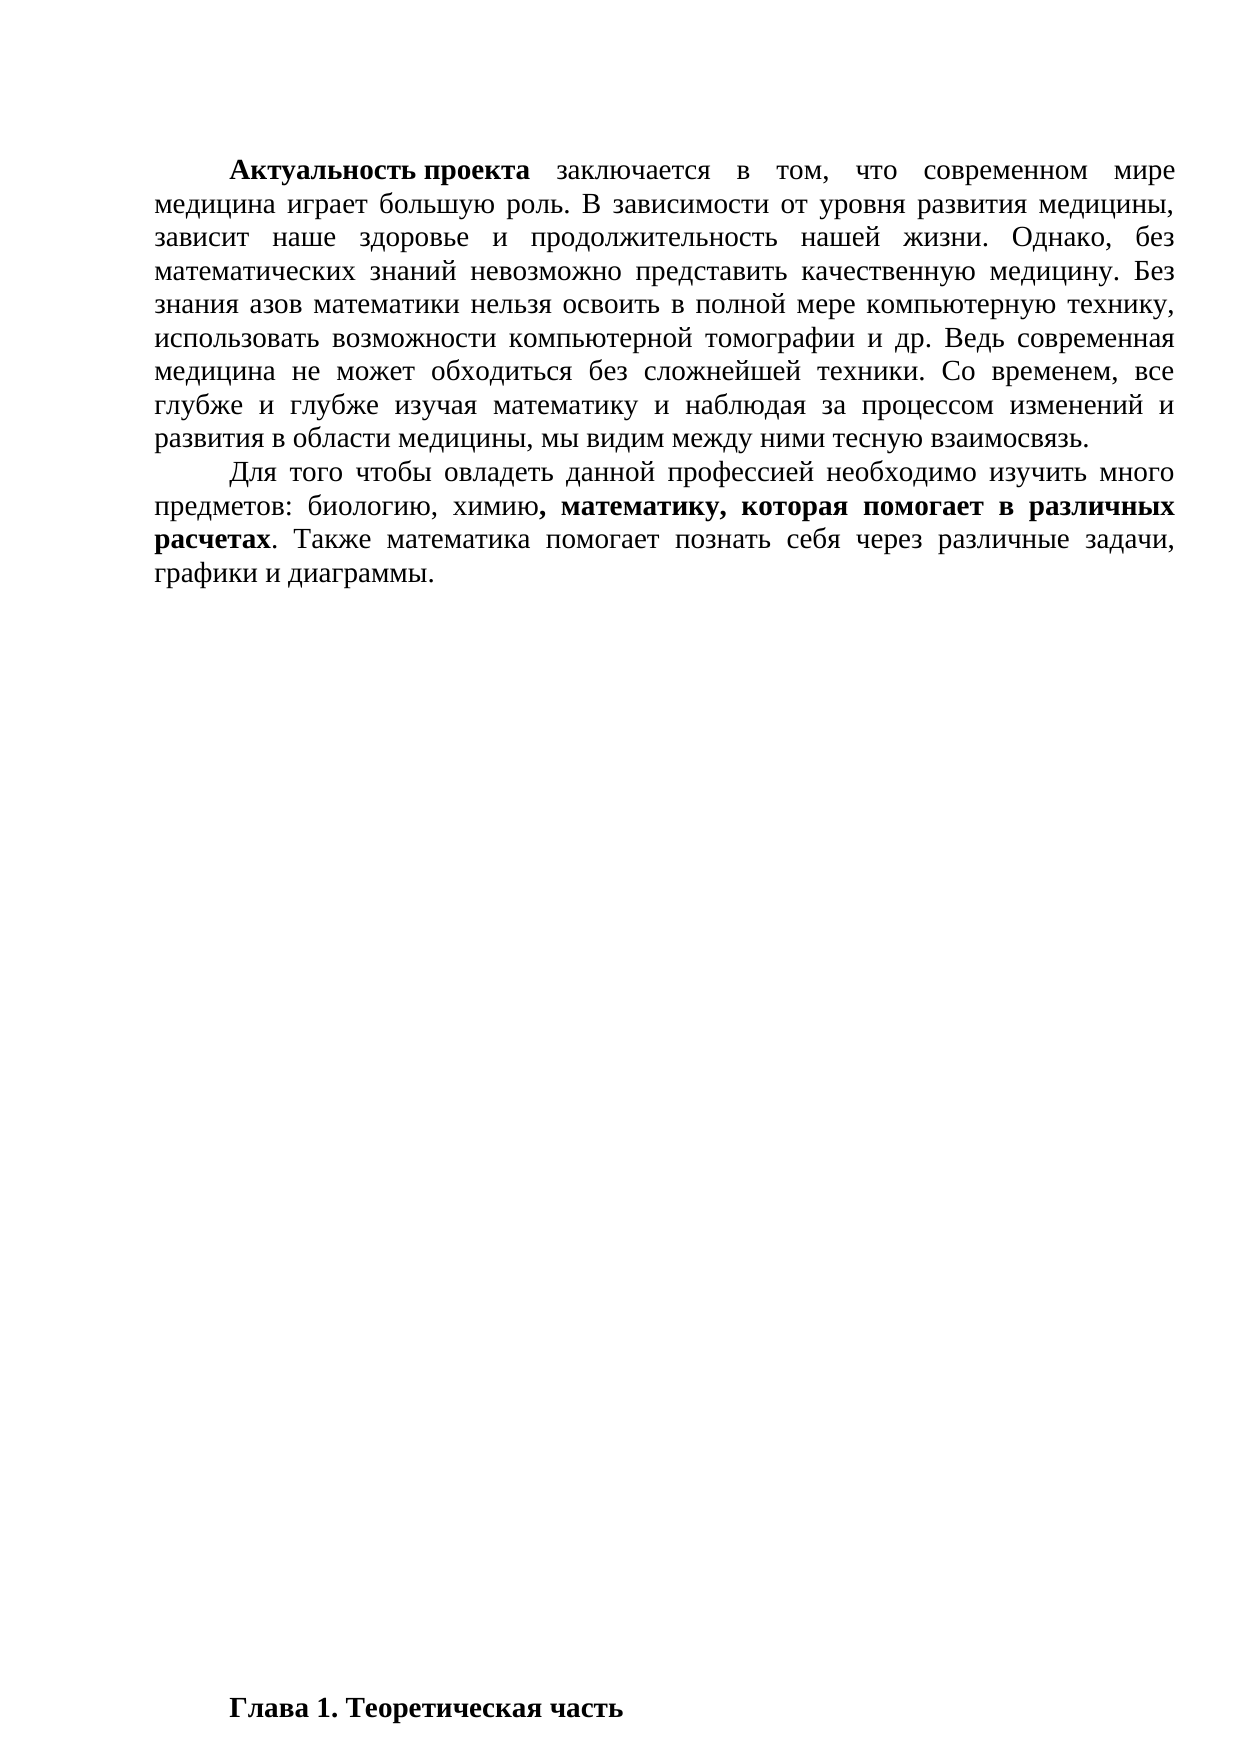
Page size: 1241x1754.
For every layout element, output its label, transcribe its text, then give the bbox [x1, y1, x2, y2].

text Для того чтобы овладеть данной профессией необходимо изучить много предметов: биологию, химию, математику, которая помогает в различных расчетах. Также математика помогает познать себя через различные задачи, графики и диаграммы. [154, 454, 1176, 588]
text Глава 1. Теоретическая часть [154, 1690, 1173, 1724]
text Актуальность проекта заключается в том, что современном мире медицина играет большую роль. В зависимости от уровня развития медицины, зависит наше здоровье и продолжительность нашей жизни. Однако, без математических знаний невозможно представить качественную медицину. Без знания азов математики нельзя освоить в полной мере компьютерную технику, использовать возможности компьютерной томографии и др. Ведь современная медицина не может обходиться без сложнейшей техники. Со временем, все глубже и глубже изучая математику и наблюдая за процессом изменений и развития в области медицины, мы видим между ними тесную взаимосвязь. [154, 152, 1176, 454]
